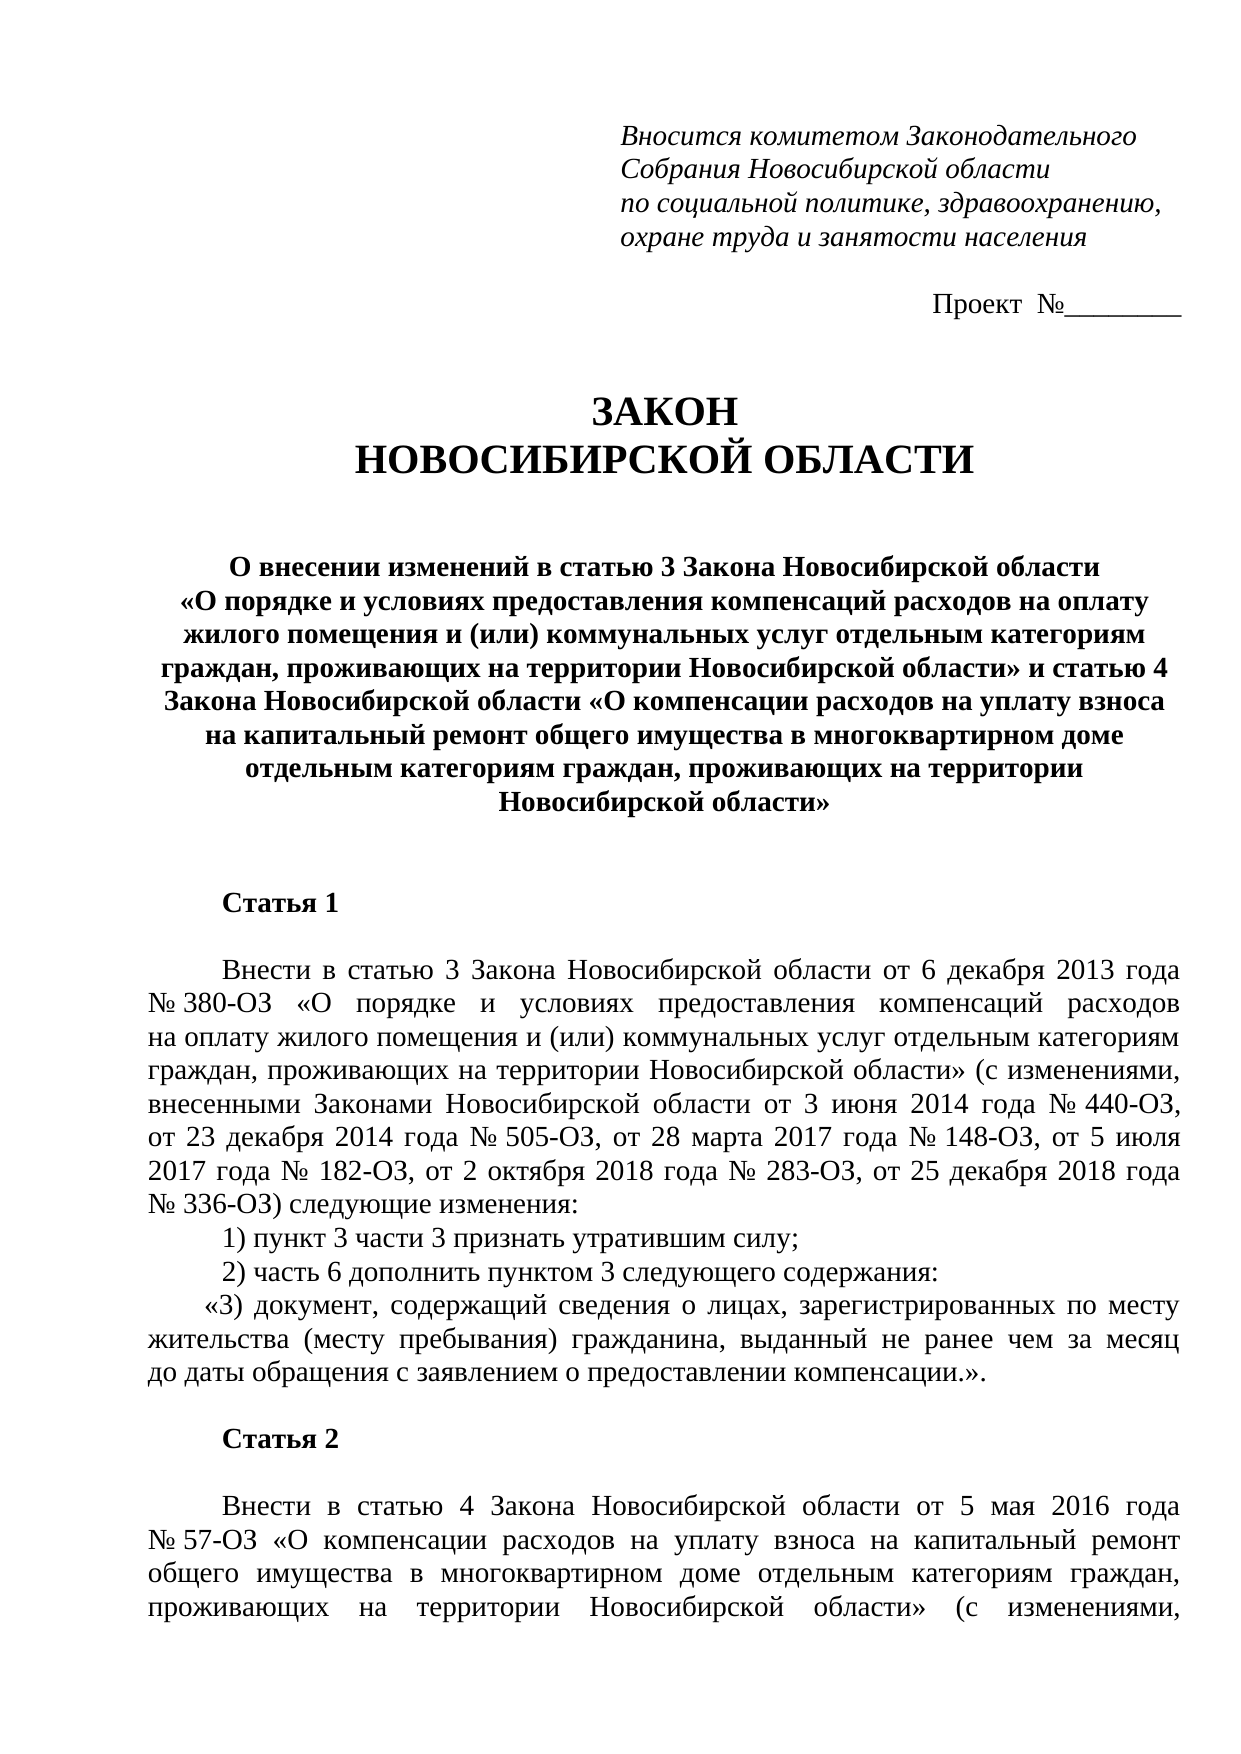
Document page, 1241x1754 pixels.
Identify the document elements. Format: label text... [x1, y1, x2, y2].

text 2) часть 6 дополнить пунктом 3 следующего содержания: [148, 1254, 1181, 1287]
text Статья 2 [148, 1421, 1181, 1455]
text Вносится комитетом Законодательного Собрания Новосибирской области [620, 118, 1181, 185]
text Статья 1 [148, 885, 1181, 918]
text 1) пункт 3 части 3 признать утратившим силу; [148, 1220, 1181, 1254]
text «3) документ, содержащий сведения о лицах, зарегистрированных по месту жительства (месту пребывания) гражданина, выданный не ранее чем за месяц до даты обращения с заявлением о предоставлении компенсации.». [148, 1287, 1181, 1388]
text Внести в статью 3 Закона Новосибирской области от 6 декабря 2013 года № 380-ОЗ «О порядке и условиях предоставления компенсаций расходов на оплату жилого помещения и (или) коммунальных услуг отдельным категориям граждан, проживающих на территории Новосибирской области» (с изменениями, внесенными Законами Новосибирской области от 3 июня 2014 года № 440-ОЗ, от 23 декабря 2014 года № 505-ОЗ, от 28 марта 2017 года № 148-ОЗ, от 5 июля 2017 года № 182-ОЗ, от 2 октября 2018 года № 283-ОЗ, от 25 декабря 2018 года № 336-ОЗ) следующие изменения: [148, 952, 1181, 1220]
text НОВОСИБИРСКОЙ ОБЛАСТИ [148, 434, 1181, 482]
text ЗАКОН [148, 386, 1181, 434]
text по социальной политике, здравоохранению, охране труда и занятости населения [620, 185, 1181, 252]
text Проект №________ [148, 286, 1181, 319]
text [148, 1488, 1181, 1623]
text О внесении изменений в статью 3 Закона Новосибирской области «О порядке и условиях предоставления компенсаций расходов на оплату жилого помещения и (или) коммунальных услуг отдельным категориям граждан, проживающих на территории Новосибирской области» и статью 4 Закона Новосибирской области «О компенсации расходов на уплату взноса на капитальный ремонт общего имущества в многоквартирном доме отдельным категориям граждан, проживающих на территории Новосибирской области» [148, 549, 1181, 818]
